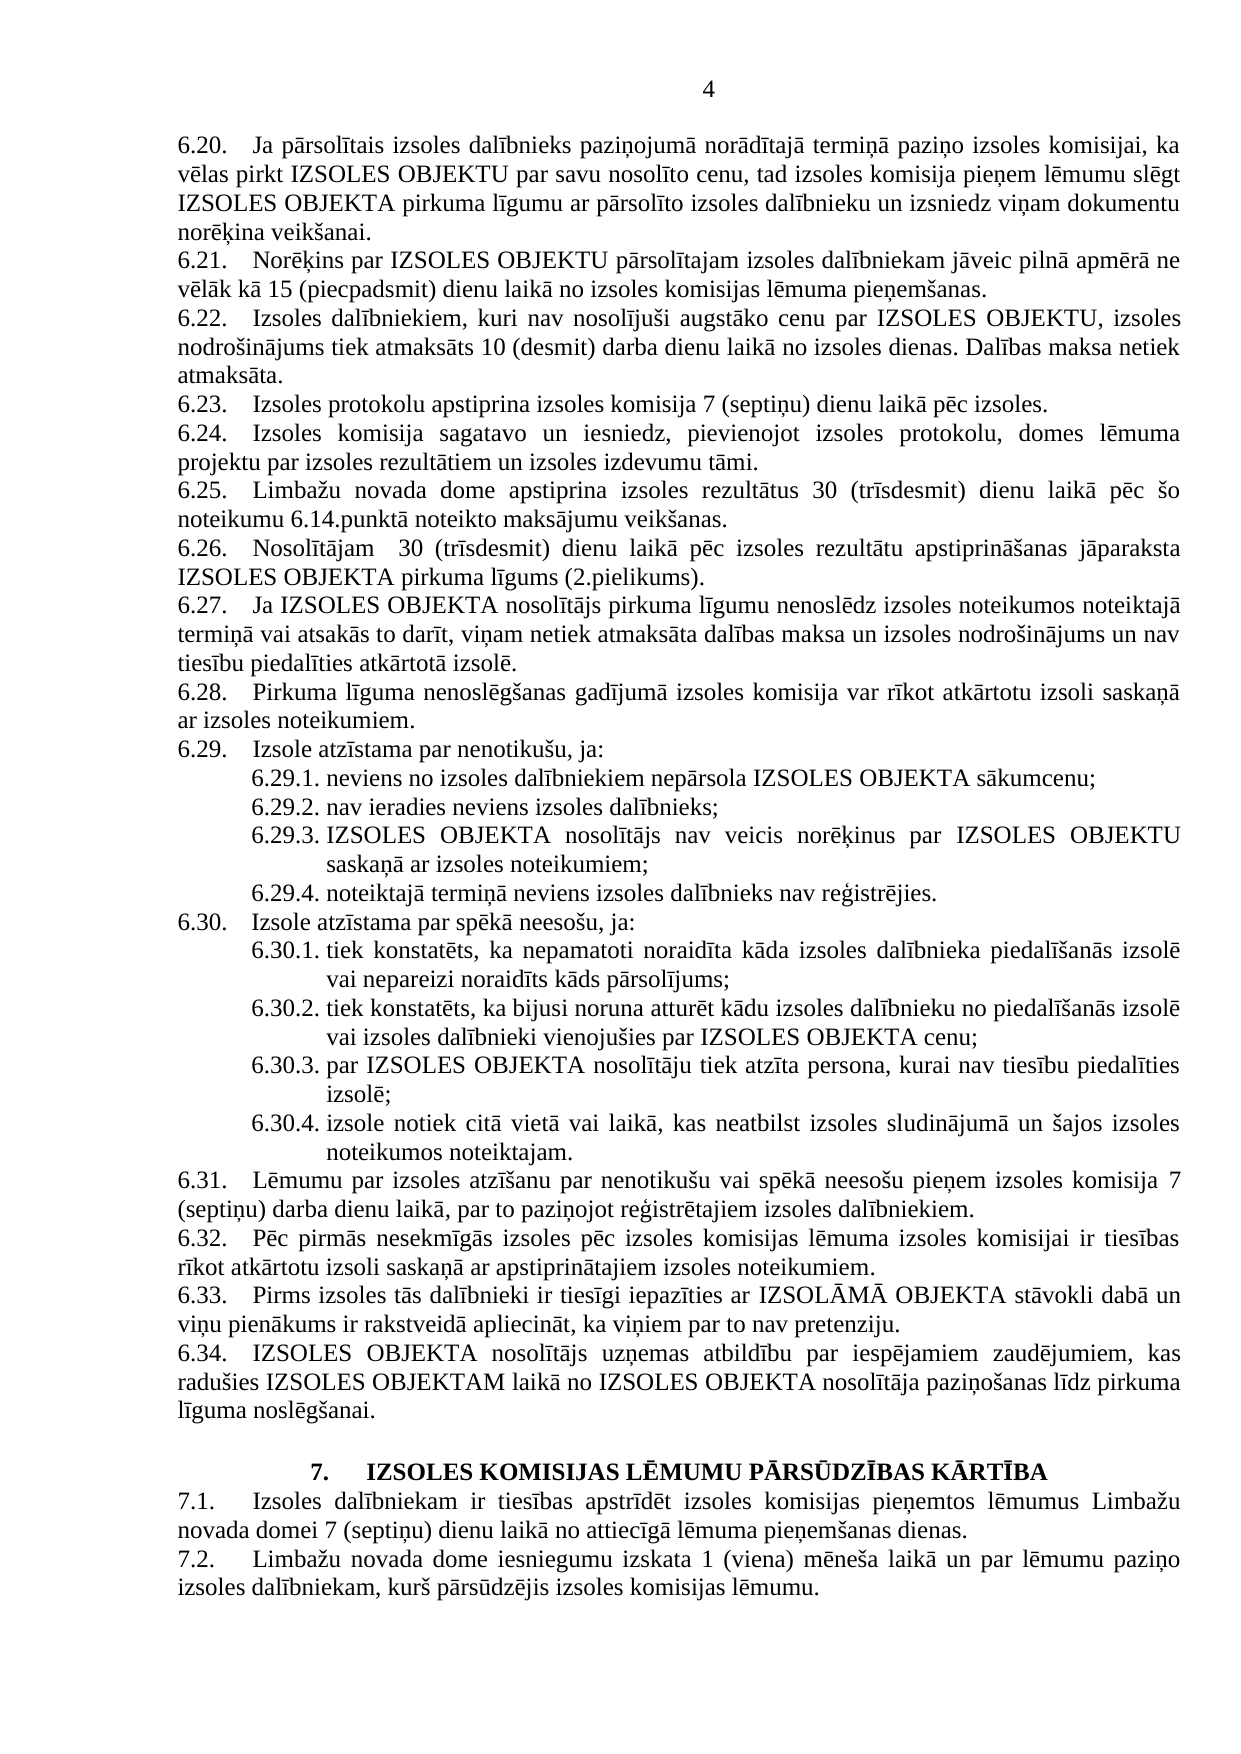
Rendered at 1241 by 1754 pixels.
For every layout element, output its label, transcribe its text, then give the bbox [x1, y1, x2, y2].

list Pirms izsoles tās dalībnieki ir tiesīgi iepazīties ar izsolāmā objekta stāvokli dabā un viņu pienākums ir rakstveidā apliecināt, ka viņiem par to nav pretenziju. [177, 1281, 1181, 1338]
list IZSOLES OBJEKTA nosolītājs nav veicis norēķinus par IZSOLES OBJEKTU saskaņā ar izsoles noteikumiem; [251, 821, 1181, 878]
list Izsoles protokolu apstiprina izsoles komisija 7 (septiņu) dienu laikā pēc izsoles. [177, 389, 1181, 418]
list Pirkuma līguma nenoslēgšanas gadījumā izsoles komisija var rīkot atkārtotu izsoli saskaņā ar izsoles noteikumiem. [177, 677, 1181, 734]
list Lēmumu par izsoles atzīšanu par nenotikušu vai spēkā neesošu pieņem izsoles komisija 7 (septiņu) darba dienu laikā, par to paziņojot reģistrētajiem izsoles dalībniekiem. [177, 1166, 1181, 1223]
list Nosolītājam 30 (trīsdesmit) dienu laikā pēc izsoles rezultātu apstiprināšanas jāparaksta izsolES objekta pirkuma līgums (2.pielikums). [177, 533, 1181, 591]
list Izsoles dalībniekam ir tiesības apstrīdēt izsoles komisijas pieņemtos lēmumus Limbažu novada domei 7 (septiņu) dienu laikā no attiecīgā lēmuma pieņemšanas dienas. [177, 1486, 1181, 1544]
list tiek konstatēts, ka bijusi noruna atturēt kādu izsoles dalībnieku no piedalīšanās izsolē vai izsoles dalībnieki vienojušies par IZSOLES OBJEKTA cenu; [251, 993, 1181, 1051]
list IZSOLES KOMISIJAS LĒMUMU PĀRSŪDZĪBAS KĀRTĪBA [177, 1457, 1181, 1486]
list IZSOLES OBJEKTA nosolītājs uzņemas atbildību par iespējamiem zaudējumiem, kas radušies izsolES objektam laikā no IZSOLES OBJEKTA nosolītāja paziņošanas līdz pirkuma līguma noslēgšanai. [177, 1338, 1181, 1424]
list Izsole atzīstama par spēkā neesošu, ja: [177, 907, 1181, 936]
list Limbažu novada dome apstiprina izsoles rezultātus 30 (trīsdesmit) dienu laikā pēc šo noteikumu 6.14.punktā noteikto maksājumu veikšanas. [177, 476, 1181, 533]
list Izsoles komisija sagatavo un iesniedz, pievienojot izsoles protokolu, domes lēmuma projektu par izsoles rezultātiem un izsoles izdevumu tāmi. [177, 418, 1181, 476]
list Izsole atzīstama par nenotikušu, ja: [177, 734, 1181, 763]
list neviens no izsoles dalībniekiem nepārsola IZSOLES OBJEKTA sākumcenu; [251, 763, 1181, 792]
list izsole notiek citā vietā vai laikā, kas neatbilst izsoles sludinājumā un šajos izsoles noteikumos noteiktajam. [251, 1108, 1181, 1166]
list Ja pārsolītais izsoles dalībnieks paziņojumā norādītajā termiņā paziņo izsoles komisijai, ka vēlas pirkt IZSOLES objektu par savu nosolīto cenu, tad izsoles komisija pieņem lēmumu slēgt IZSOLES objektA pirkuma līgumu ar pārsolīto izsoles dalībnieku un izsniedz viņam dokumentu norēķina veikšanai. [177, 131, 1181, 246]
list Limbažu novada dome iesniegumu izskata 1 (viena) mēneša laikā un par lēmumu paziņo izsoles dalībniekam, kurš pārsūdzējis izsoles komisijas lēmumu. [177, 1544, 1181, 1601]
list Norēķins par IZSOLES objektu pārsolītajam izsoles dalībniekam jāveic pilnā apmērā ne vēlāk kā 15 (piecpadsmit) dienu laikā no izsoles komisijas lēmuma pieņemšanas. [177, 246, 1181, 303]
list Ja izsolES objekta nosolītājs pirkuma līgumu nenoslēdz izsoles noteikumos noteiktajā termiņā vai atsakās to darīt, viņam netiek atmaksāta dalības maksa un izsoles nodrošinājums un nav tiesību piedalīties atkārtotā izsolē. [177, 591, 1181, 677]
list noteiktajā termiņā neviens izsoles dalībnieks nav reģistrējies. [251, 878, 1181, 907]
list nav ieradies neviens izsoles dalībnieks; [251, 792, 1181, 821]
list Izsoles dalībniekiem, kuri nav nosolījuši augstāko cenu par izsoles objektu, izsoles nodrošinājums tiek atmaksāts 10 (desmit) darba dienu laikā no izsoles dienas. Dalības maksa netiek atmaksāta. [177, 303, 1181, 389]
list par IZSOLES OBJEKTA nosolītāju tiek atzīta persona, kurai nav tiesību piedalīties izsolē; [251, 1051, 1181, 1108]
list Pēc pirmās nesekmīgās izsoles pēc izsoles komisijas lēmuma izsoles komisijai ir tiesības rīkot atkārtotu izsoli saskaņā ar apstiprinātajiem izsoles noteikumiem. [177, 1223, 1181, 1281]
list tiek konstatēts, ka nepamatoti noraidīta kāda izsoles dalībnieka piedalīšanās izsolē vai nepareizi noraidīts kāds pārsolījums; [251, 936, 1181, 993]
